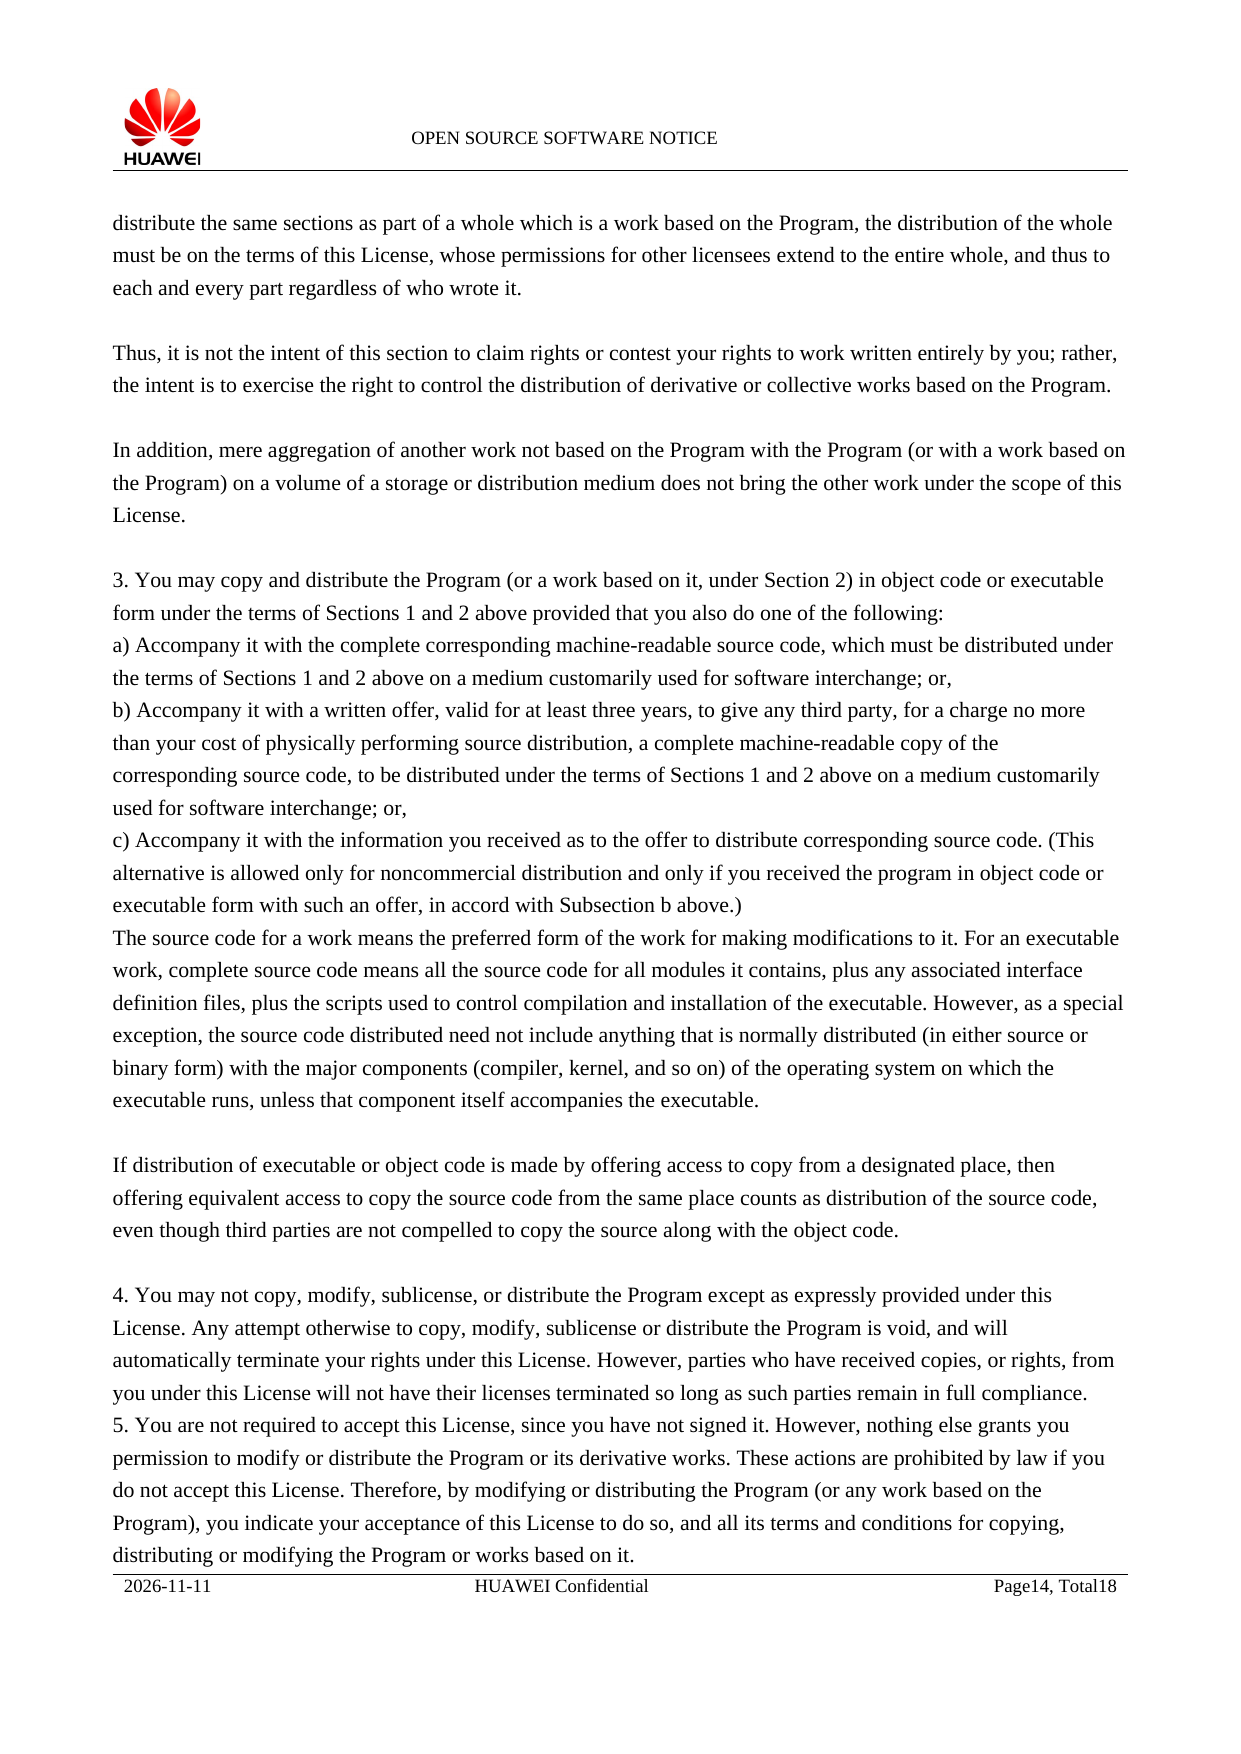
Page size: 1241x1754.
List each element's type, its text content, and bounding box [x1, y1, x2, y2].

picture [124, 88, 201, 165]
